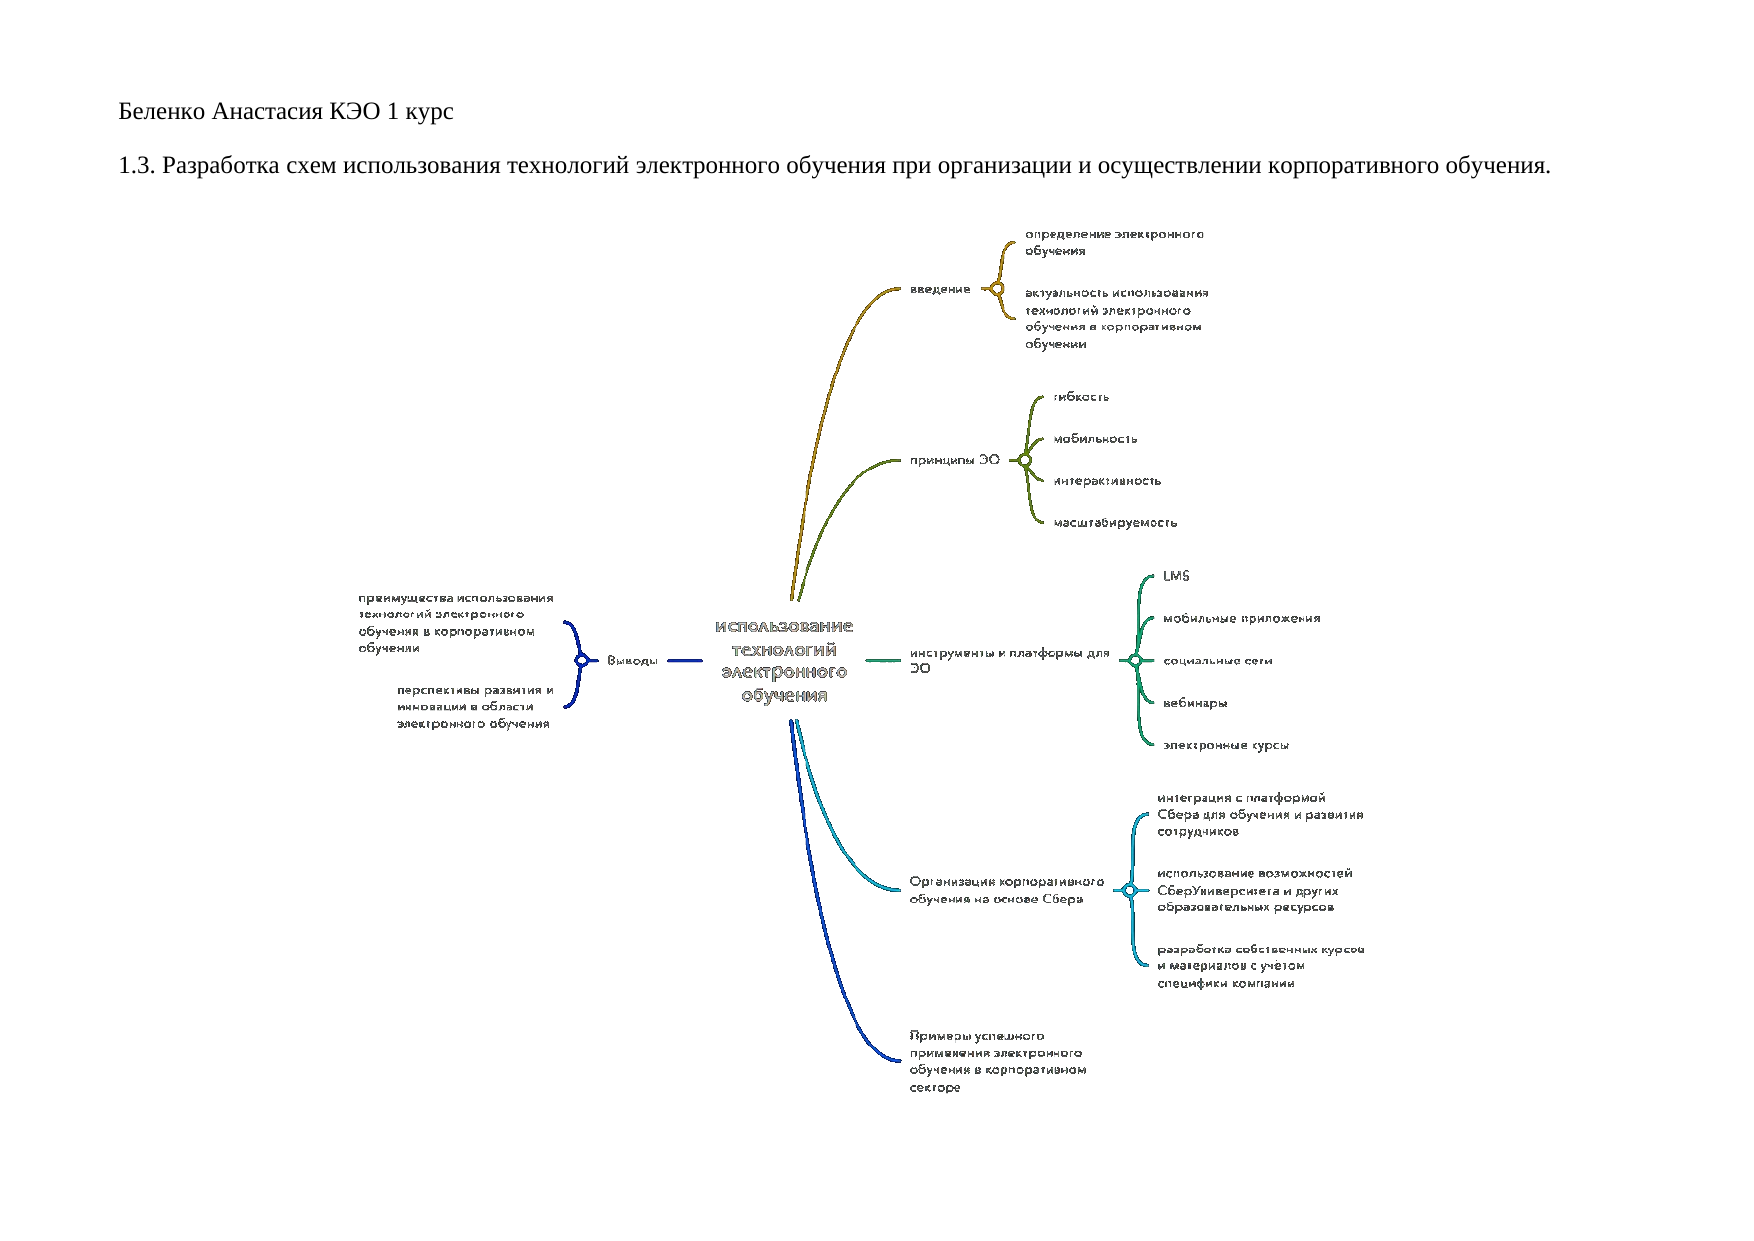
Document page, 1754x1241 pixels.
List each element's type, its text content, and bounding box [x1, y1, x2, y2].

text Беленко Анастасия КЭО 1 курс [118, 96, 1642, 124]
text 1.3. Разработка схем использования технологий электронного обучения при организации и осуществлении корпоративного обучения. [118, 150, 1642, 178]
picture [358, 183, 1403, 1094]
